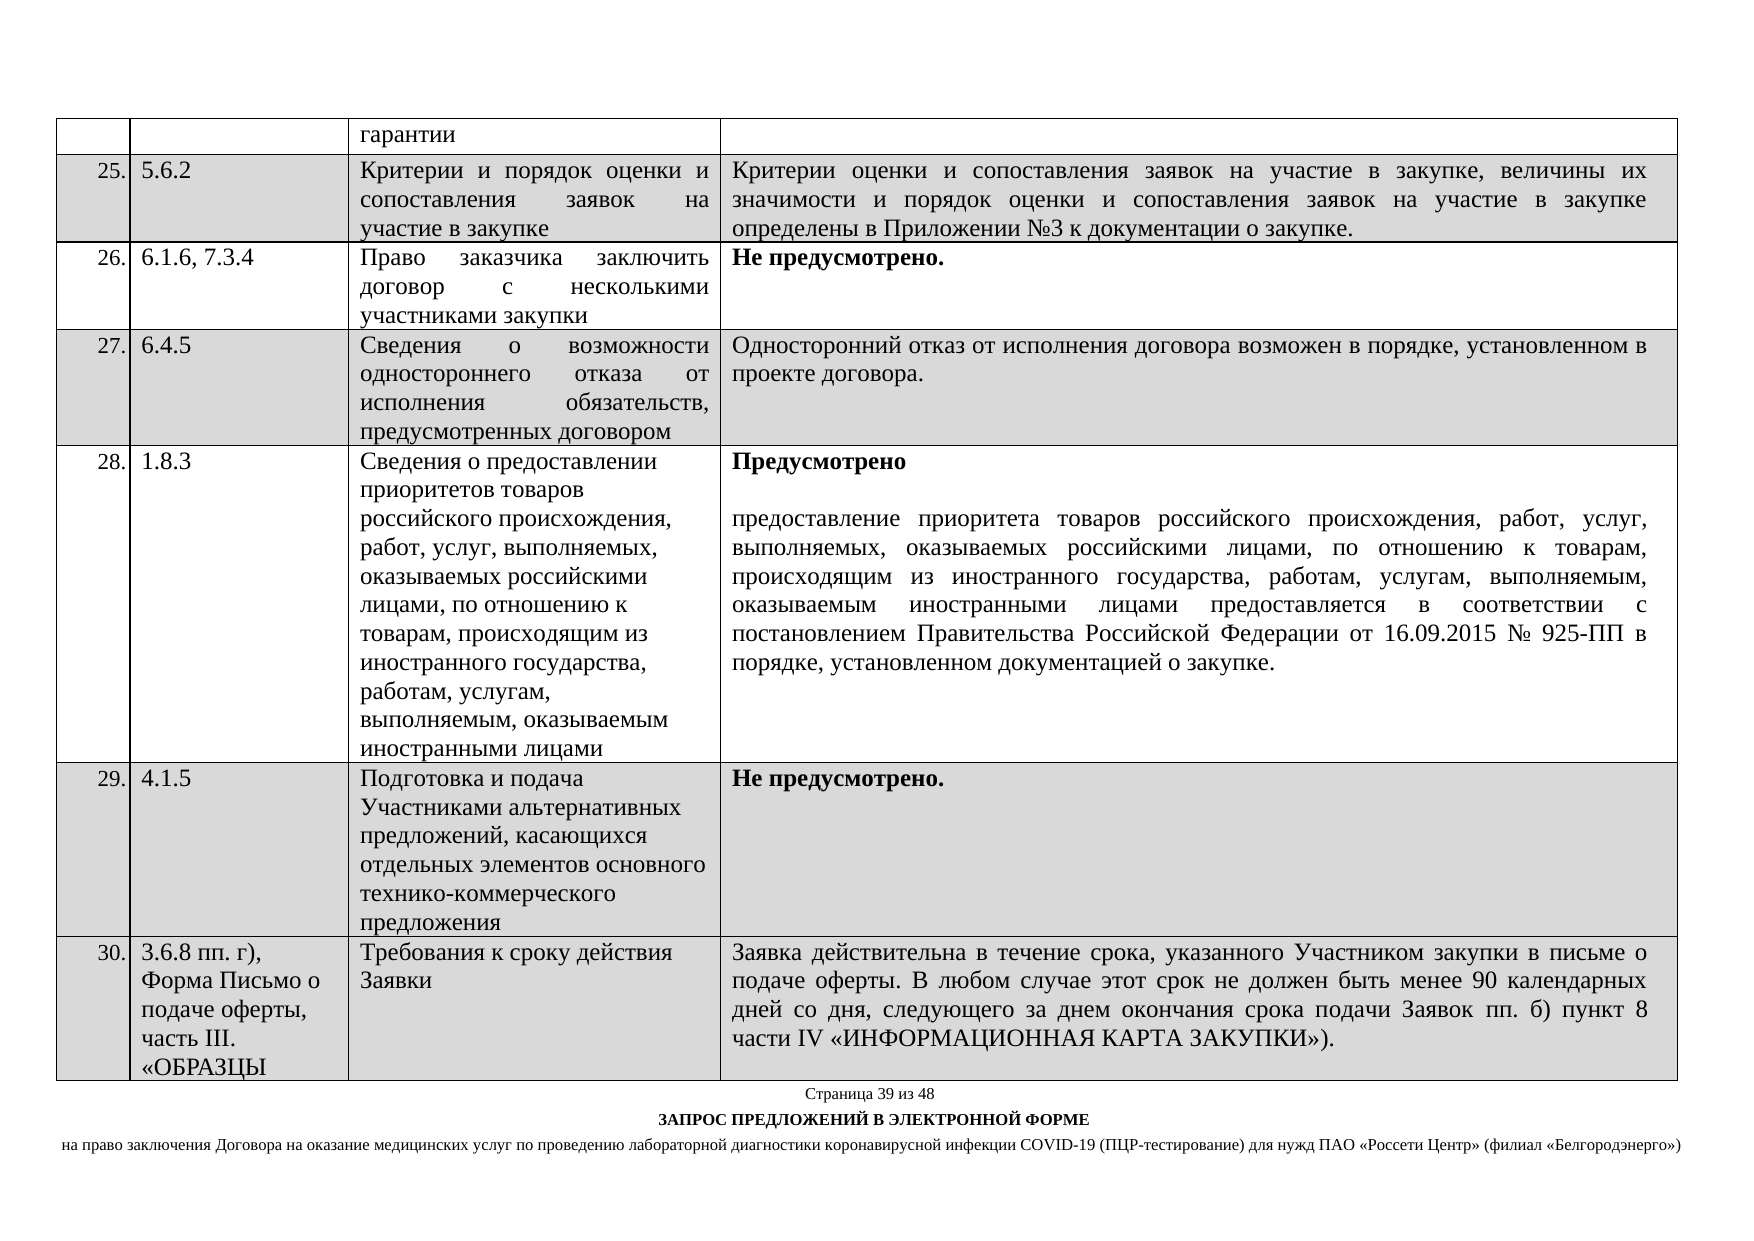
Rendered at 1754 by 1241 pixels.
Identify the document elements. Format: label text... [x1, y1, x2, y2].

table_cell [57, 330, 129, 445]
table_cell Односторонний отказ от исполнения договора возможен в порядке, установленном в проекте договора. [721, 330, 1677, 445]
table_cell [131, 119, 348, 154]
table_cell Не предусмотрено. [721, 763, 1677, 936]
table_cell Подготовка и подача Участниками альтернативных предложений, касающихся отдельных элементов основного технико-коммерческого предложения [349, 763, 720, 936]
table_cell 1.8.3 [131, 446, 348, 762]
table_cell [57, 763, 129, 936]
table_cell 4.1.5 [131, 763, 348, 936]
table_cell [349, 119, 720, 154]
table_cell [721, 937, 1677, 1080]
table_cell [349, 937, 720, 1080]
table_cell Критерии и порядок оценки и сопоставления заявок на участие в закупке [349, 155, 720, 241]
table_cell [57, 155, 129, 241]
table_cell 5.6.2 [131, 155, 348, 241]
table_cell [721, 119, 1677, 154]
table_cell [131, 937, 348, 1080]
table_cell Критерии оценки и сопоставления заявок на участие в закупке, величины их значимости и порядок оценки и сопоставления заявок на участие в закупке определены в Приложении №3 к документации о закупке. [721, 155, 1677, 241]
table_cell 6.1.6, 7.3.4 [131, 243, 348, 329]
table_cell Сведения о предоставлении приоритетов товаров российского происхождения, работ, услуг, выполняемых, оказываемых российскими лицами, по отношению к товарам, происходящим из иностранного государства, работам, услугам, выполняемым, оказываемым иностранными лицами [349, 446, 720, 762]
table_cell [57, 119, 129, 154]
table_cell [57, 446, 129, 762]
table_cell Право заказчика заключить договор с несколькими участниками закупки [349, 243, 720, 329]
table_cell Не предусмотрено. [721, 243, 1677, 329]
table_cell Сведения о возможности одностороннего отказа от исполнения обязательств, предусмотренных договором [349, 330, 720, 445]
table_cell [57, 937, 129, 1080]
table_cell Предусмотрено предоставление приоритета товаров российского происхождения, работ, услуг, выполняемых, оказываемых российскими лицами, по отношению к товарам, происходящим из иностранного государства, работам, услугам, выполняемым, оказываемым иностранными лицами предоставляется в соответствии с постановлением Правительства Российской Федерации от 16.09.2015 № 925-ПП в порядке, установленном документацией о закупке. [721, 446, 1677, 762]
table_cell [57, 243, 129, 329]
table_cell 6.4.5 [131, 330, 348, 445]
